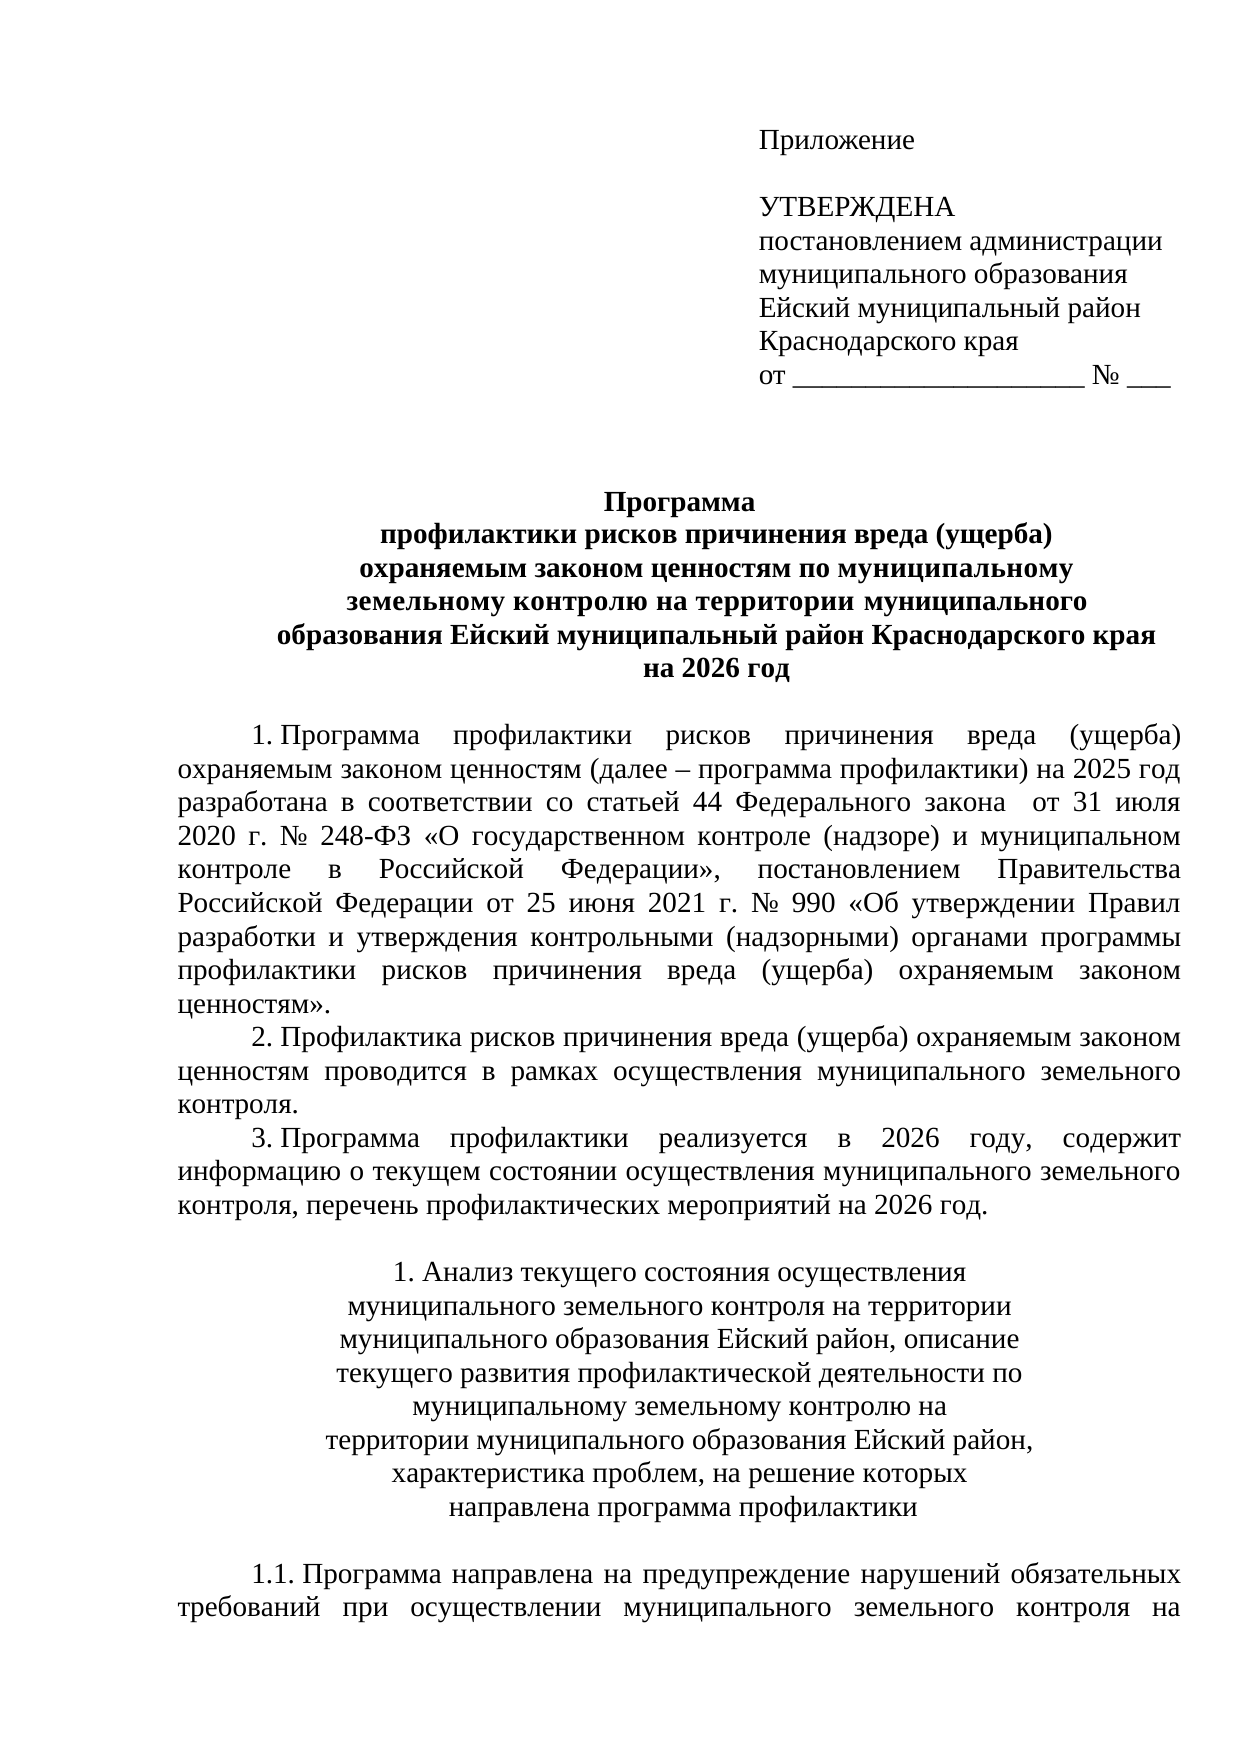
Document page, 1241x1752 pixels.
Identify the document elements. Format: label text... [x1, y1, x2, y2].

text от ____________________ № ___ [702, 357, 1207, 391]
text текущего развития профилактической деятельности по [177, 1355, 1182, 1388]
text 1. Анализ текущего состояния осуществления [177, 1254, 1182, 1288]
text Краснодарского края [702, 323, 1207, 357]
text муниципальному земельному контролю на [177, 1388, 1182, 1422]
text Программа [177, 491, 1182, 516]
text образования Ейский муниципальный район Краснодарского края [177, 617, 1182, 650]
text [177, 1556, 1182, 1623]
text Ейский муниципальный район [702, 290, 1207, 323]
text муниципального образования [702, 256, 1207, 290]
text земельному контролю на территории муниципального [177, 583, 1182, 617]
text муниципального земельного контроля на территории [177, 1288, 1182, 1321]
text профилактики рисков причинения вреда (ущерба) [177, 516, 1182, 550]
text Приложение [702, 122, 1207, 156]
text муниципального образования Ейский район, описание [177, 1321, 1182, 1355]
text охраняемым законом ценностям по муниципальному [177, 550, 1182, 583]
text характеристика проблем, на решение которых [177, 1455, 1182, 1489]
text УТВЕРЖДЕНА [702, 189, 1207, 223]
text 1. Программа профилактики рисков причинения вреда (ущерба) охраняемым законом ценностям (далее – программа профилактики) на 2025 год разработана в соответствии со статьей 44 Федерального закона от 31 июля 2020 г. № 248-ФЗ «О государственном контроле (надзоре) и муниципальном контроле в Российской Федерации», постановлением Правительства Российской Федерации от 25 июня 2021 г. № 990 «Об утверждении Правил разработки и утверждения контрольными (надзорными) органами программы профилактики рисков причинения вреда (ущерба) охраняемым законом ценностям». [177, 717, 1182, 1019]
text 3. Программа профилактики реализуется в 2026 году, содержит информацию о текущем состоянии осуществления муниципального земельного контроля, перечень профилактических мероприятий на 2026 год. [177, 1120, 1182, 1221]
text территории муниципального образования Ейский район, [177, 1422, 1182, 1455]
text 2. Профилактика рисков причинения вреда (ущерба) охраняемым законом ценностям проводится в рамках осуществления муниципального земельного контроля. [177, 1019, 1182, 1120]
text постановлением администрации [702, 223, 1207, 256]
text на 2026 год [177, 650, 1182, 684]
text направлена программа профилактики [177, 1489, 1182, 1522]
